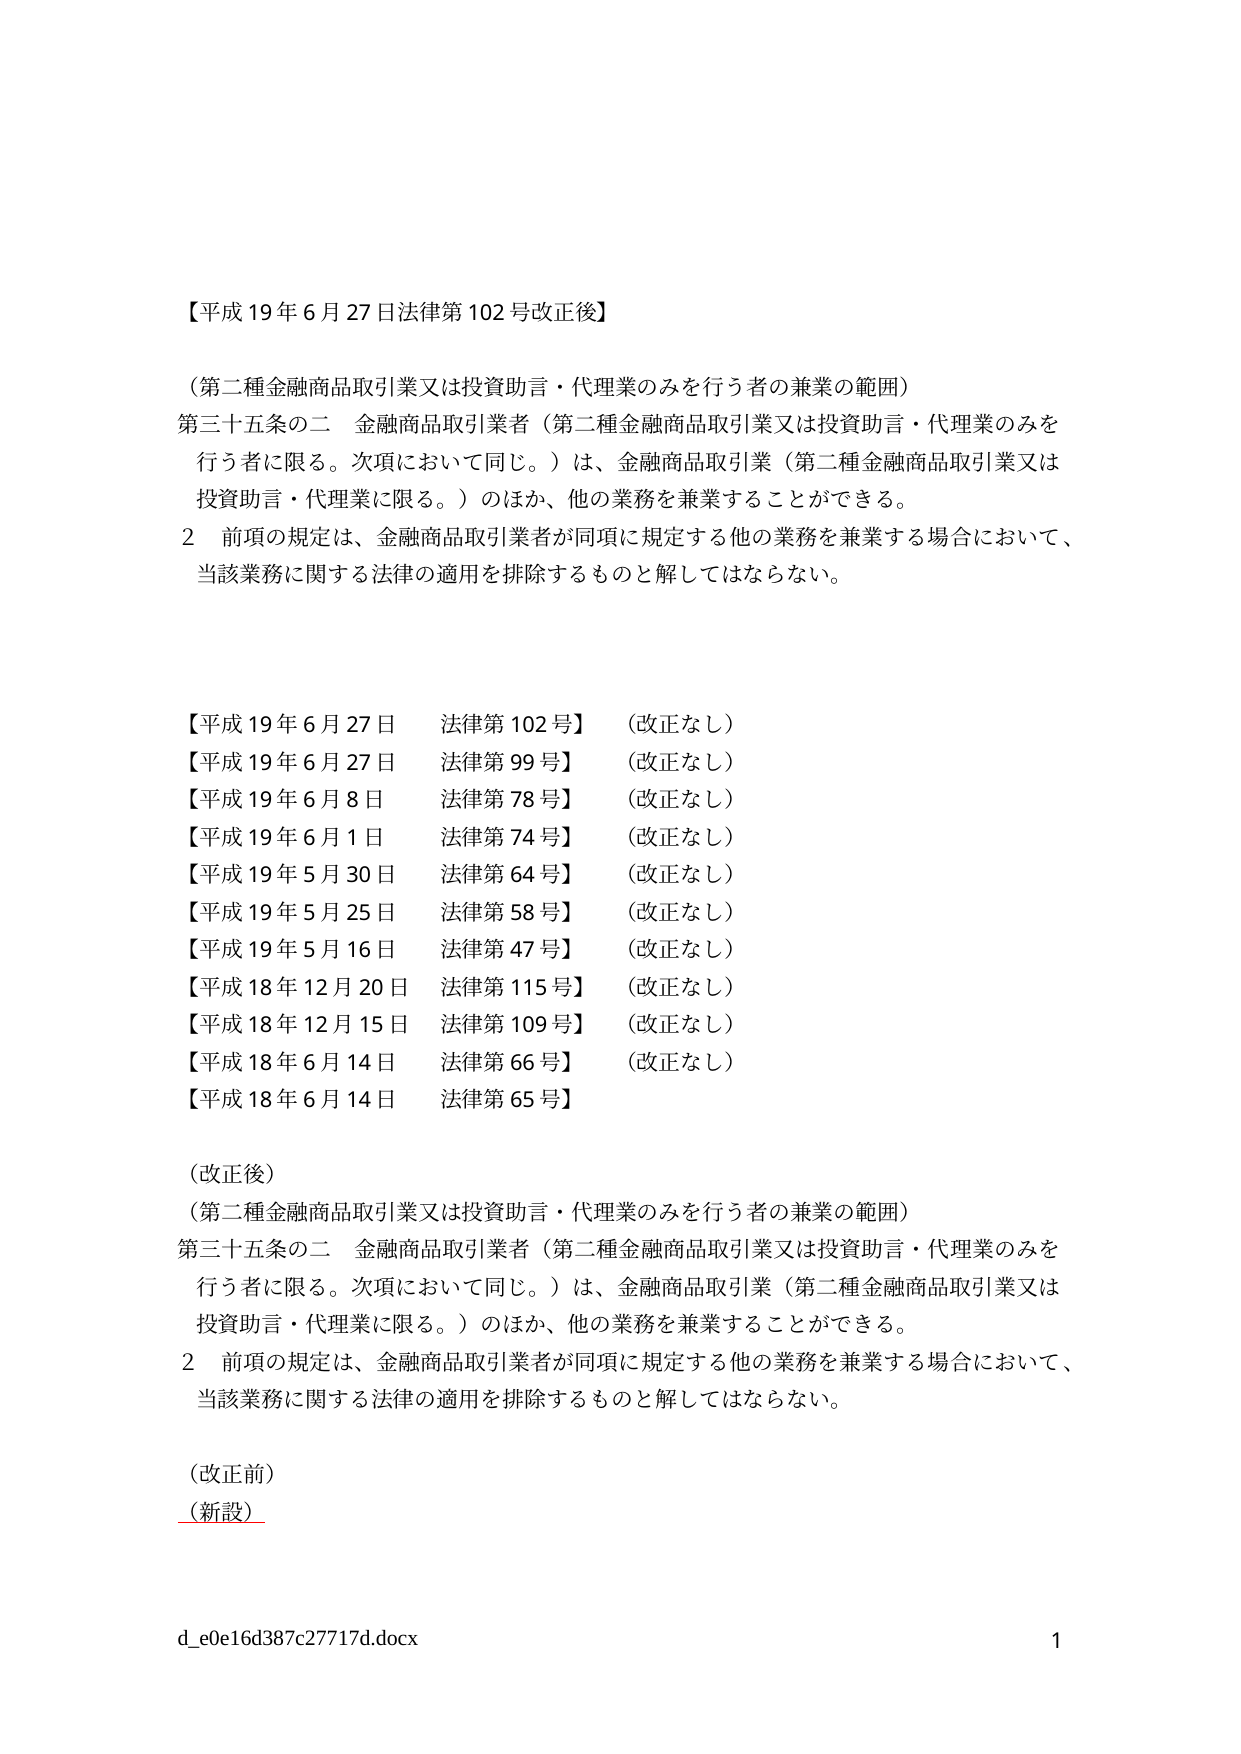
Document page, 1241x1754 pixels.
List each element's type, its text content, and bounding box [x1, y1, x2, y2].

text 【平成18年12月15日 法律第109号】 （改正なし） [177, 1004, 1063, 1042]
text （改正後） [177, 1154, 1063, 1192]
text （第二種金融商品取引業又は投資助言・代理業のみを行う者の兼業の範囲） [177, 1192, 1063, 1229]
text 【平成18年12月20日 法律第115号】 （改正なし） [177, 967, 1063, 1004]
text 第三十五条の二 金融商品取引業者（第二種金融商品取引業又は投資助言・代理業のみを行う者に限る。次項において同じ。）は、金融商品取引業（第二種金融商品取引業又は投資助言・代理業に限る。）のほか、他の業務を兼業することができる。 [177, 404, 1063, 517]
text ２ 前項の規定は、金融商品取引業者が同項に規定する他の業務を兼業する場合において、当該業務に関する法律の適用を排除するものと解してはならない。 [177, 1342, 1063, 1417]
text 【平成19年5月25日 法律第58号】 （改正なし） [177, 892, 1063, 929]
text 【平成19年5月16日 法律第47号】 （改正なし） [177, 929, 1063, 967]
text 【平成19年5月30日 法律第64号】 （改正なし） [177, 854, 1063, 892]
text 【平成19年6月1日 法律第74号】 （改正なし） [177, 817, 1063, 854]
text 【平成19年6月27日法律第102号改正後】 [177, 292, 1063, 329]
text ２ 前項の規定は、金融商品取引業者が同項に規定する他の業務を兼業する場合において、当該業務に関する法律の適用を排除するものと解してはならない。 [177, 517, 1063, 592]
text 【平成19年6月8日 法律第78号】 （改正なし） [177, 779, 1063, 817]
text （改正前） [177, 1454, 1063, 1492]
text 【平成18年6月14日 法律第66号】 （改正なし） [177, 1042, 1063, 1079]
text （新設） [177, 1492, 1063, 1529]
text （第二種金融商品取引業又は投資助言・代理業のみを行う者の兼業の範囲） [177, 367, 1063, 404]
text 【平成19年6月27日 法律第99号】 （改正なし） [177, 742, 1063, 779]
text 第三十五条の二 金融商品取引業者（第二種金融商品取引業又は投資助言・代理業のみを行う者に限る。次項において同じ。）は、金融商品取引業（第二種金融商品取引業又は投資助言・代理業に限る。）のほか、他の業務を兼業することができる。 [177, 1229, 1063, 1342]
text 【平成19年6月27日 法律第102号】 （改正なし） [177, 704, 1063, 742]
text 【平成18年6月14日 法律第65号】 [177, 1079, 1063, 1117]
